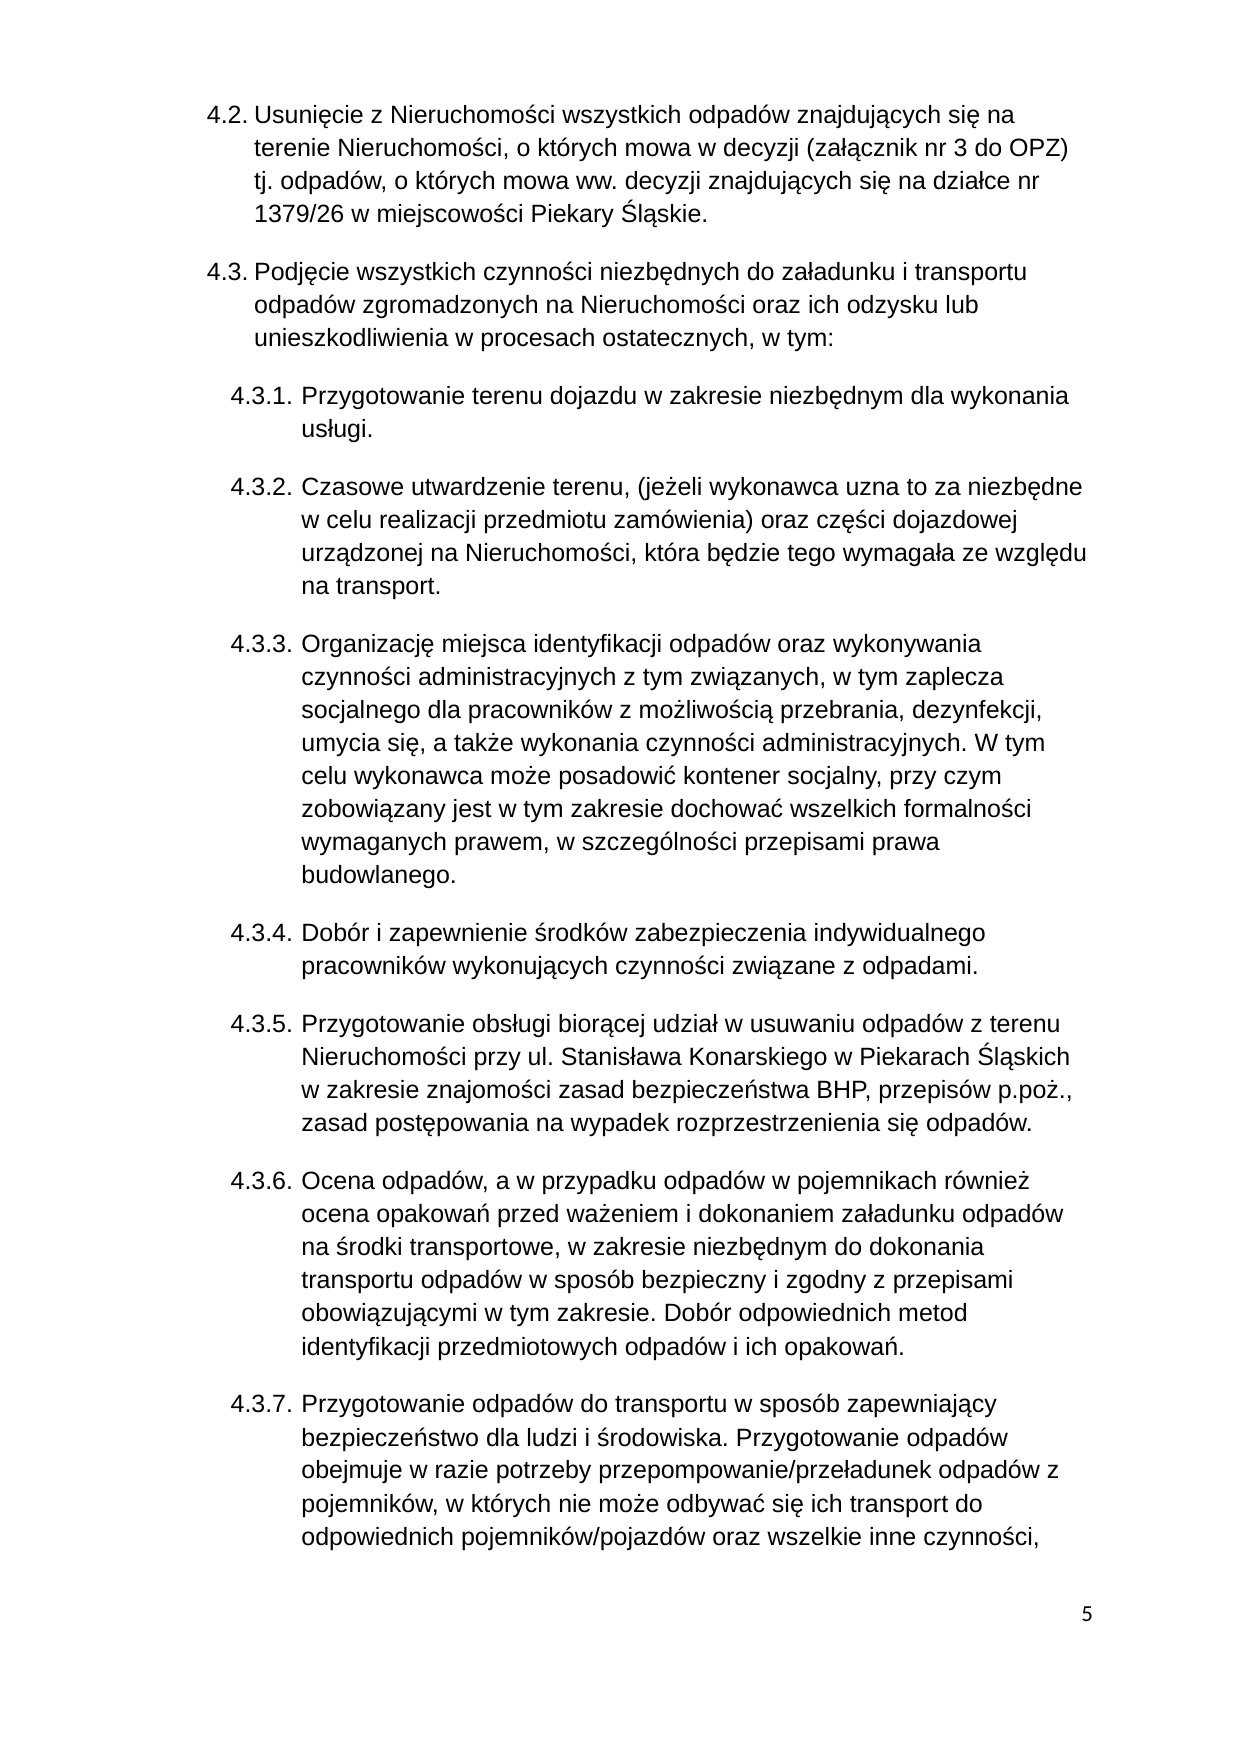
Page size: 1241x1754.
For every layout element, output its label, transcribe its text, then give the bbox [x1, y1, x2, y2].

list Przygotowanie terenu dojazdu w zakresie niezbędnym dla wykonania usługi. [230, 381, 1093, 443]
list Usunięcie z Nieruchomości wszystkich odpadów znajdujących się na terenie Nieruchomości, o których mowa w decyzji (załącznik nr 3 do OPZ) tj. odpadów, o których mowa ww. decyzji znajdujących się na działce nr 1379/26 w miejscowości Piekary Śląskie. [207, 100, 1093, 228]
list Czasowe utwardzenie terenu, (jeżeli wykonawca uzna to za niezbędne w celu realizacji przedmiotu zamówienia) oraz części dojazdowej urządzonej na Nieruchomości, która będzie tego wymagała ze względu na transport. [230, 472, 1093, 600]
list Organizację miejsca identyfikacji odpadów oraz wykonywania czynności administracyjnych z tym związanych, w tym zaplecza socjalnego dla pracowników z możliwością przebrania, dezynfekcji, umycia się, a także wykonania czynności administracyjnych. W tym celu wykonawca może posadowić kontener socjalny, przy czym zobowiązany jest w tym zakresie dochować wszelkich formalności wymaganych prawem, w szczególności przepisami prawa budowlanego. [230, 629, 1093, 889]
list Dobór i zapewnienie środków zabezpieczenia indywidualnego pracowników wykonujących czynności związane z odpadami. [230, 918, 1093, 980]
list Ocena odpadów, a w przypadku odpadów w pojemnikach również ocena opakowań przed ważeniem i dokonaniem załadunku odpadów na środki transportowe, w zakresie niezbędnym do dokonania transportu odpadów w sposób bezpieczny i zgodny z przepisami obowiązującymi w tym zakresie. Dobór odpowiednich metod identyfikacji przedmiotowych odpadów i ich opakowań. [230, 1166, 1093, 1360]
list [230, 1389, 1093, 1550]
list Przygotowanie obsługi biorącej udział w usuwaniu odpadów z terenu Nieruchomości przy ul. Stanisława Konarskiego w Piekarach Śląskich w zakresie znajomości zasad bezpieczeństwa BHP, przepisów p.poż., zasad postępowania na wypadek rozprzestrzenienia się odpadów. [230, 1009, 1093, 1137]
list Podjęcie wszystkich czynności niezbędnych do załadunku i transportu odpadów zgromadzonych na Nieruchomości oraz ich odzysku lub unieszkodliwienia w procesach ostatecznych, w tym: [207, 257, 1093, 352]
